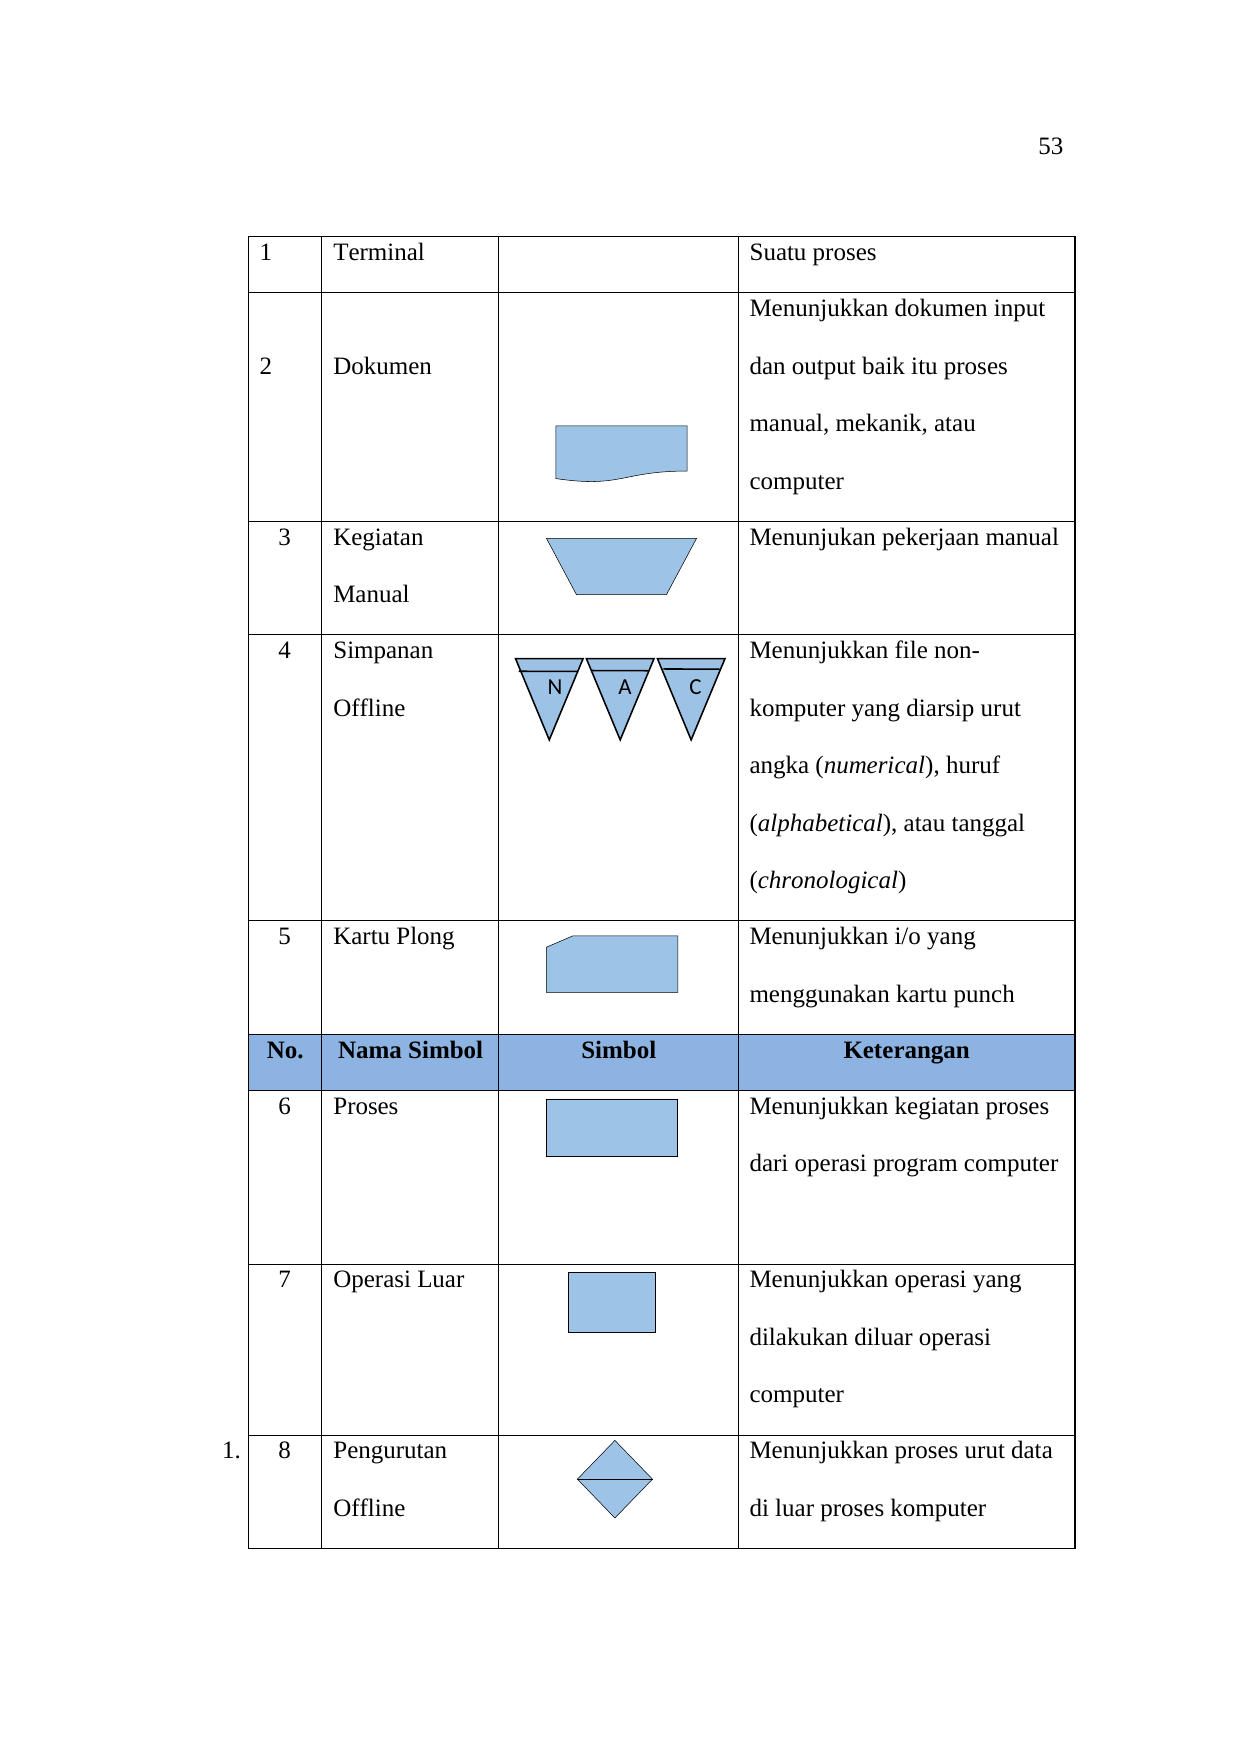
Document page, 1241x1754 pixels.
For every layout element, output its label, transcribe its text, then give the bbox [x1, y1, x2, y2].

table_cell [739, 237, 1074, 292]
table_cell Simbol [499, 1035, 738, 1090]
table_cell Menunjukkan file non-komputer yang diarsip urut angka (numerical), huruf (alphabetical), atau tanggal (chronological) [739, 635, 1074, 920]
table_cell Kegiatan Manual [322, 522, 498, 634]
table_cell [499, 293, 738, 521]
table_cell Terminal [322, 237, 498, 292]
table_cell [499, 237, 738, 292]
table_cell [499, 1091, 738, 1263]
table_cell 8 [249, 1436, 321, 1548]
table_cell Menunjukkan kegiatan proses dari operasi program computer [739, 1091, 1074, 1263]
table_cell [499, 522, 738, 634]
table_cell No. [249, 1035, 321, 1090]
table_cell Dokumen [322, 293, 498, 521]
table_cell Menunjukkan dokumen input dan output baik itu proses manual, mekanik, atau computer [739, 293, 1074, 521]
table_cell Menunjukan pekerjaan manual [739, 522, 1074, 634]
table_cell Proses [322, 1091, 498, 1263]
table_cell Simpanan Offline [322, 635, 498, 920]
table_cell Keterangan [739, 1035, 1074, 1090]
table_cell Operasi Luar [322, 1265, 498, 1434]
table_cell 5 [249, 921, 321, 1034]
table_cell 3 [249, 522, 321, 634]
table_cell 2 [249, 293, 321, 521]
table_cell Menunjukkan operasi yang dilakukan diluar operasi computer [739, 1265, 1074, 1434]
table_cell [499, 1265, 738, 1434]
table_cell 6 [249, 1091, 321, 1263]
table_cell Kartu Plong [322, 921, 498, 1034]
table_cell Menunjukkan i/o yang menggunakan kartu punch [739, 921, 1074, 1034]
table_cell 7 [249, 1265, 321, 1434]
table_cell 1 [249, 237, 321, 292]
table_cell Pengurutan Offline [322, 1436, 498, 1548]
table_cell [499, 1436, 738, 1548]
table_cell Nama Simbol [322, 1035, 498, 1090]
table_cell [499, 635, 738, 920]
table_cell 4 [249, 635, 321, 920]
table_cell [739, 1436, 1074, 1548]
table_cell [499, 921, 738, 1034]
